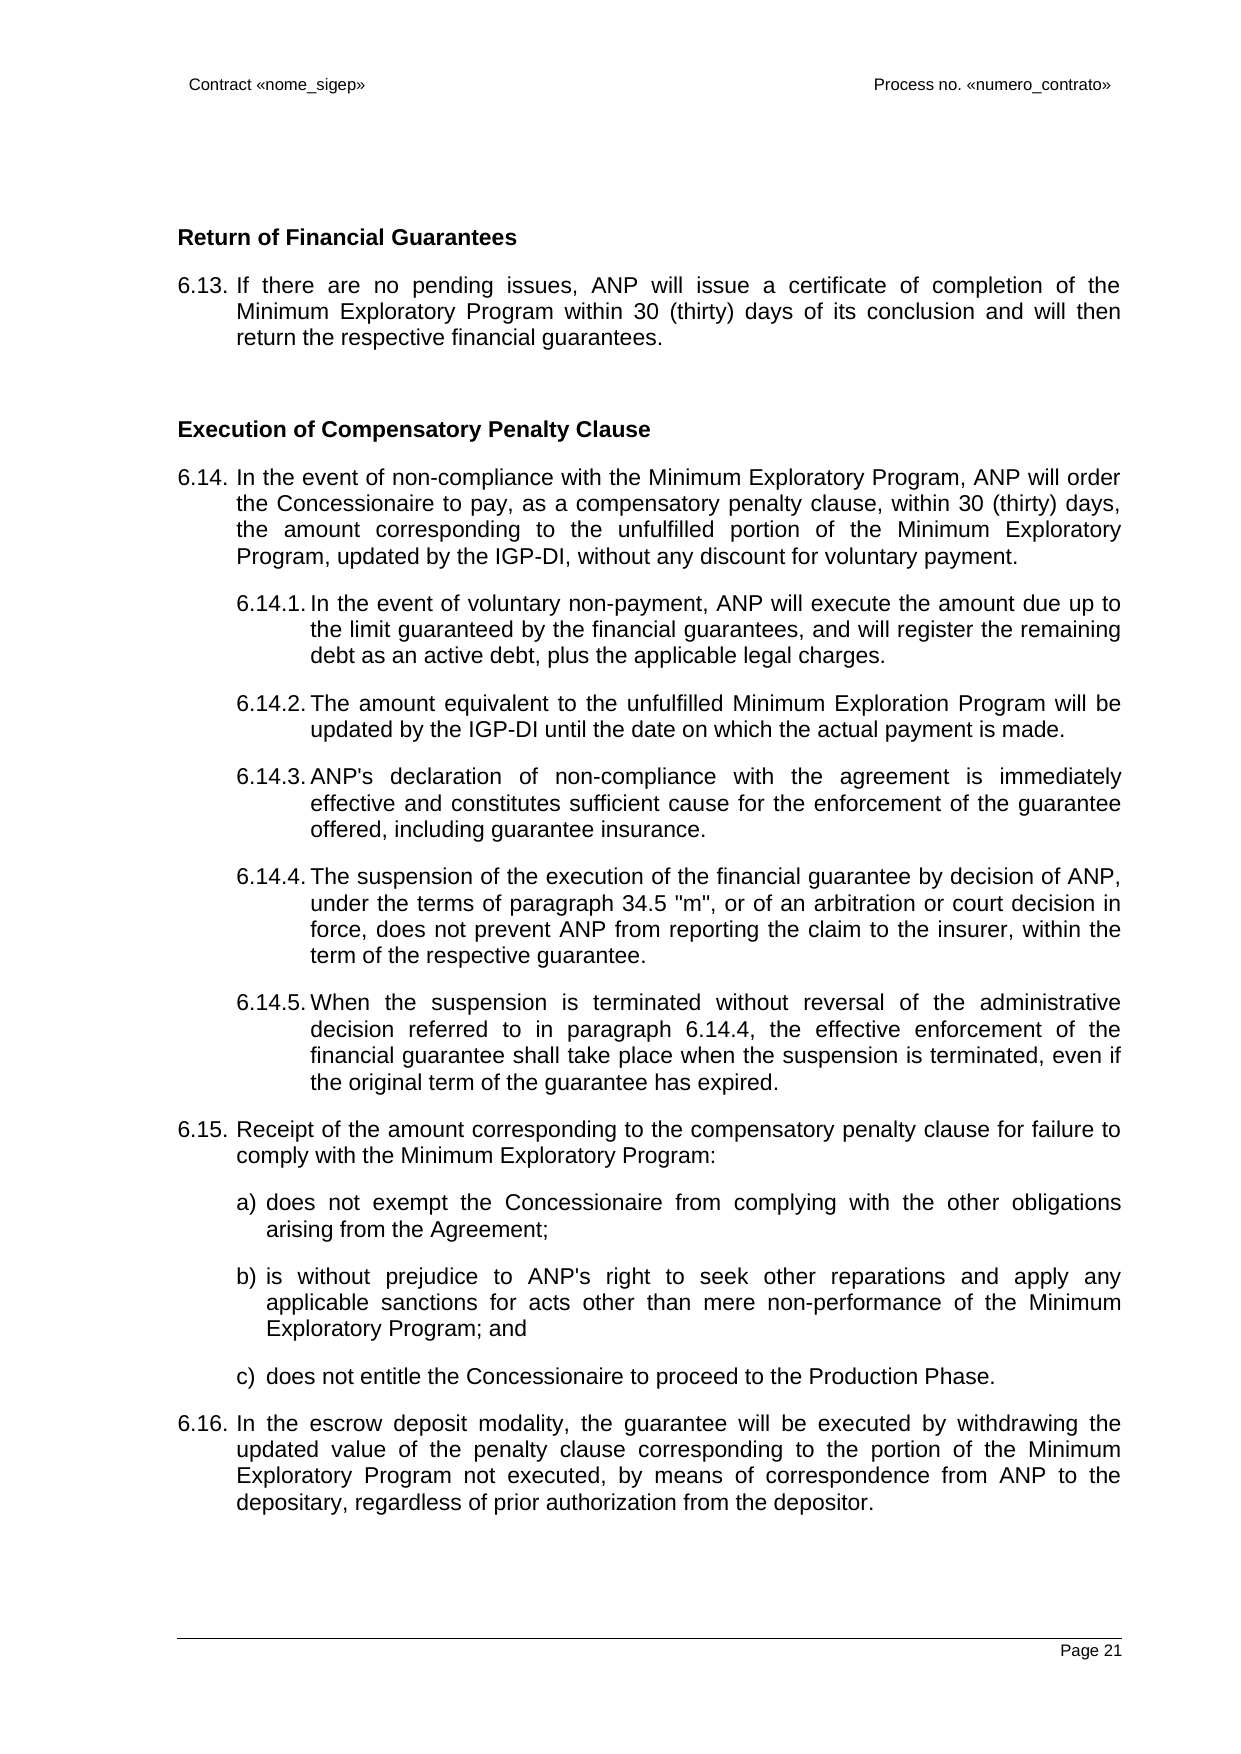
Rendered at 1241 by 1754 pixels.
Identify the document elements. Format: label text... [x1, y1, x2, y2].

text The amount equivalent to the unfulfilled Minimum Exploration Program will be updated by the IGP-DI until the date on which the actual payment is made. [236, 690, 1122, 742]
text In the escrow deposit modality, the guarantee will be executed by withdrawing the updated value of the penalty clause corresponding to the portion of the Minimum Exploratory Program not executed, by means of correspondence from ANP to the depositary, regardless of prior authorization from the depositor. [177, 1410, 1122, 1515]
text The suspension of the execution of the financial guarantee by decision of ANP, under the terms of paragraph 34.5 "m", or of an arbitration or court decision in force, does not prevent ANP from reporting the claim to the insurer, within the term of the respective guarantee. [236, 863, 1122, 968]
text When the suspension is terminated without reversal of the administrative decision referred to in paragraph 6.14.4, the effective enforcement of the financial guarantee shall take place when the suspension is terminated, even if the original term of the guarantee has expired. [236, 989, 1122, 1095]
text Receipt of the amount corresponding to the compensatory penalty clause for failure to comply with the Minimum Exploratory Program: [177, 1116, 1122, 1168]
text ANP's declaration of non-compliance with the agreement is immediately effective and constitutes sufficient cause for the enforcement of the guarantee offered, including guarantee insurance. [236, 763, 1122, 842]
text In the event of non-compliance with the Minimum Exploratory Program, ANP will order the Concessionaire to pay, as a compensatory penalty clause, within 30 (thirty) days, the amount corresponding to the unfulfilled portion of the Minimum Exploratory Program, updated by the IGP-DI, without any discount for voluntary payment. [177, 463, 1122, 569]
text If there are no pending issues, ANP will issue a certificate of completion of the Minimum Exploratory Program within 30 (thirty) days of its conclusion and will then return the respective financial guarantees. [177, 272, 1122, 351]
list does not entitle the Concessionaire to proceed to the Production Phase. [236, 1363, 1122, 1389]
text Return of Financial Guarantees [177, 224, 1122, 251]
list is without prejudice to ANP's right to seek other reparations and apply any applicable sanctions for acts other than mere non-performance of the Minimum Exploratory Program; and [236, 1263, 1122, 1342]
text In the event of voluntary non-payment, ANP will execute the amount due up to the limit guaranteed by the financial guarantees, and will register the remaining debt as an active debt, plus the applicable legal charges. [236, 590, 1122, 669]
text Execution of Compensatory Penalty Clause [177, 416, 1122, 443]
list does not exempt the Concessionaire from complying with the other obligations arising from the Agreement; [236, 1189, 1122, 1242]
